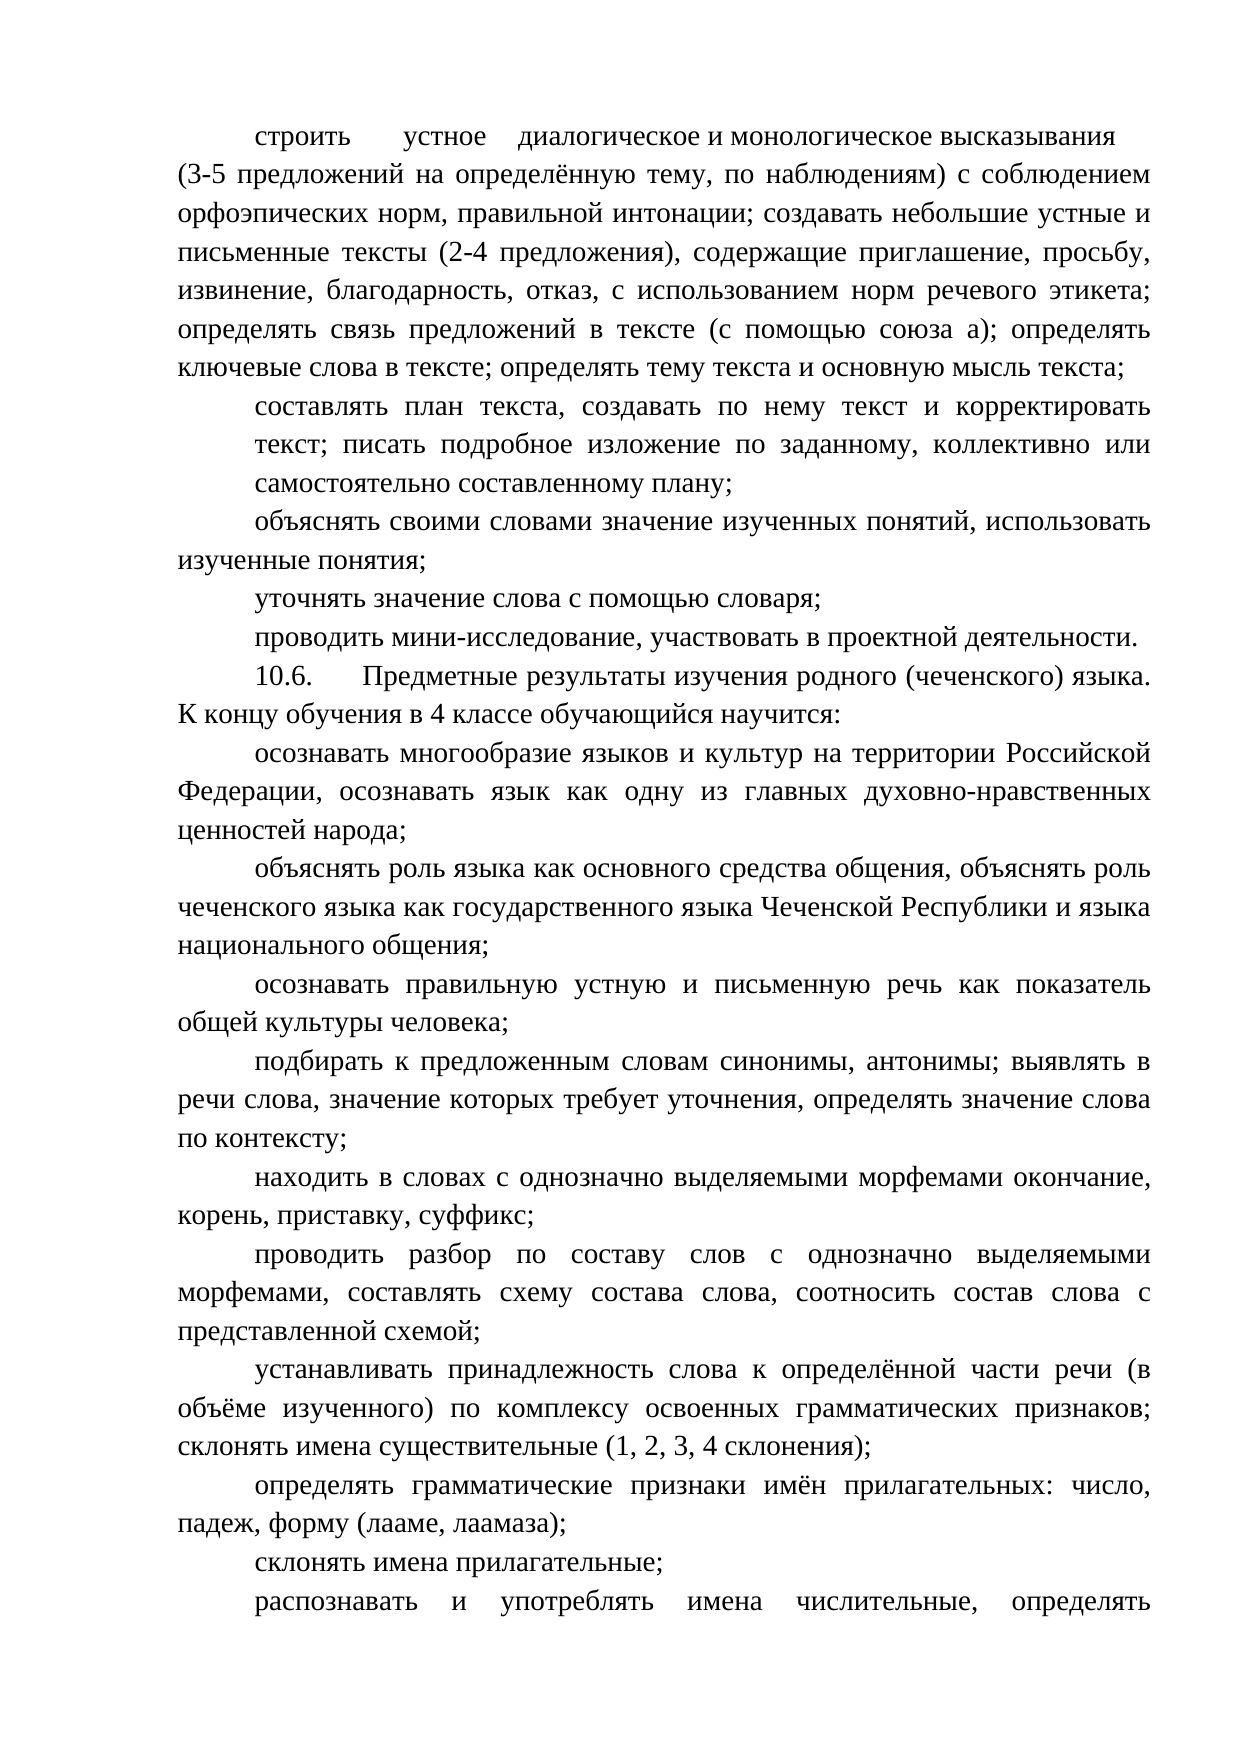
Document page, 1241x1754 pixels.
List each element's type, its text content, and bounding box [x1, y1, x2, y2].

text составлять план текста, создавать по нему текст и корректировать текст; писать подробное изложение по заданному, коллективно или самостоятельно составленному плану; [254, 388, 1152, 498]
text (3-5 предложений на определённую тему, по наблюдениям) с соблюдением орфоэпических норм, правильной интонации; создавать небольшие устные и письменные тексты (2-4 предложения), содержащие приглашение, просьбу, извинение, благодарность, отказ, с использованием норм речевого этикета; определять связь предложений в тексте (с помощью союза а); определять ключевые слова в тексте; определять тему текста и основную мысль текста; [177, 157, 1152, 383]
text проводить разбор по составу слов с однозначно выделяемыми морфемами, составлять схему состава слова, соотносить состав слова с представленной схемой; [177, 1236, 1152, 1346]
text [177, 1583, 1152, 1616]
text подбирать к предложенным словам синонимы, антонимы; выявлять в речи слова, значение которых требует уточнения, определять значение слова по контексту; [177, 1043, 1152, 1154]
text определять грамматические признаки имён прилагательных: число, падеж, форму (лааме, лаамаза); [177, 1467, 1152, 1539]
list Предметные результаты изучения родного (чеченского) языка. К концу обучения в 4 классе обучающийся научится: [177, 658, 1152, 730]
text устанавливать принадлежность слова к определённой части речи (в объёме изученного) по комплексу освоенных грамматических признаков; склонять имена существительные (1, 2, 3, 4 склонения); [177, 1351, 1152, 1462]
text уточнять значение слова с помощью словаря; [177, 581, 1152, 614]
text объяснять своими словами значение изученных понятий, использовать изученные понятия; [177, 503, 1152, 576]
text осознавать многообразие языков и культур на территории Российской Федерации, осознавать язык как одну из главных духовно-нравственных ценностей народа; [177, 735, 1152, 845]
text строить устное диалогическое и монологическое высказывания [254, 118, 1152, 152]
text объяснять роль языка как основного средства общения, объяснять роль чеченского языка как государственного языка Чеченской Республики и языка национального общения; [177, 850, 1152, 961]
text находить в словах с однозначно выделяемыми морфемами окончание, корень, приставку, суффикс; [177, 1159, 1152, 1231]
text склонять имена прилагательные; [177, 1544, 1152, 1578]
text осознавать правильную устную и письменную речь как показатель общей культуры человека; [177, 966, 1152, 1038]
text проводить мини-исследование, участвовать в проектной деятельности. [177, 619, 1152, 653]
